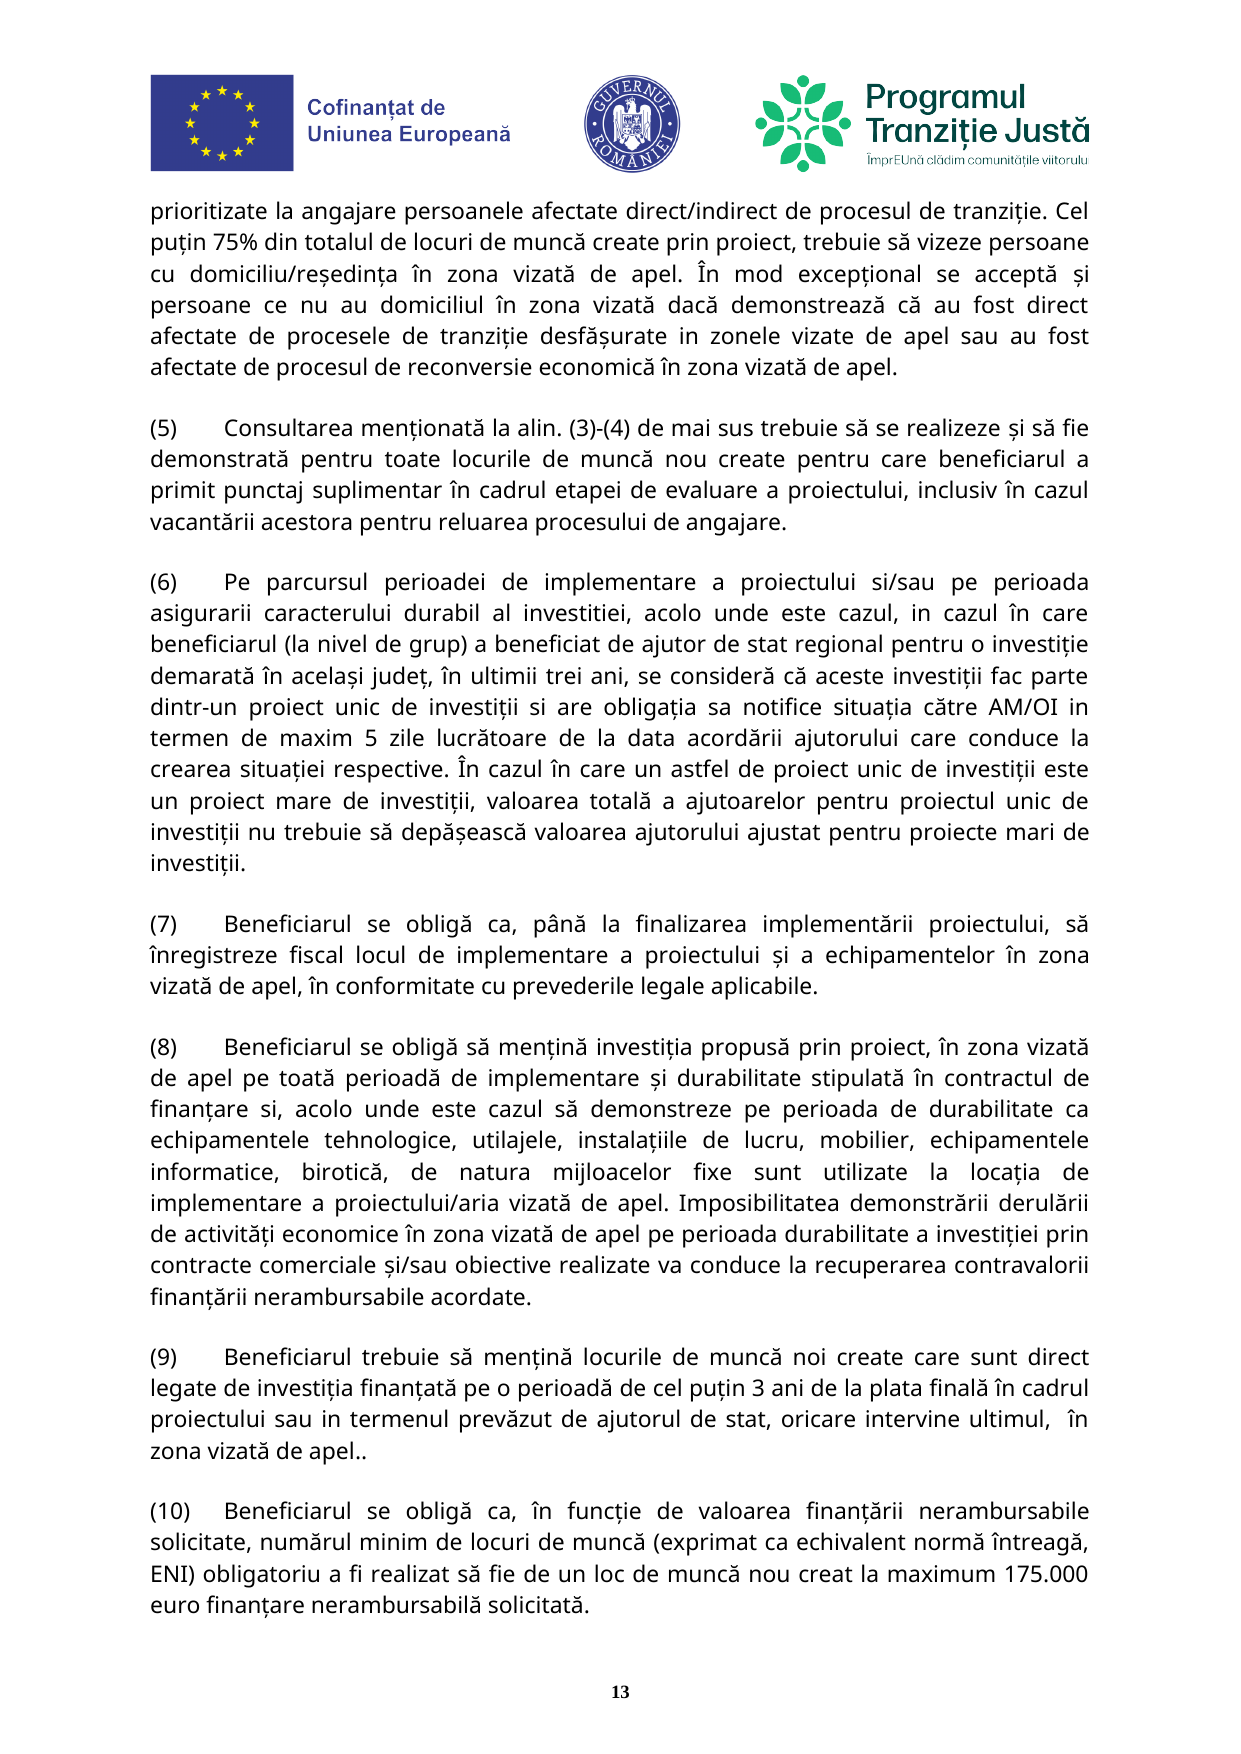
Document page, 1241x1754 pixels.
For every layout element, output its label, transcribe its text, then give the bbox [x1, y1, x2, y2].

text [150, 195, 1090, 382]
text (5) Consultarea menționată la alin. (3)-(4) de mai sus trebuie să se realizeze și să fie demonstrată pentru toate locurile de muncă nou create pentru care beneficiarul a primit punctaj suplimentar în cadrul etapei de evaluare a proiectului, inclusiv în cazul vacantării acestora pentru reluarea procesului de angajare. [150, 412, 1090, 537]
text (8) Beneficiarul se obligă să mențină investiția propusă prin proiect, în zona vizată de apel pe toată perioadă de implementare și durabilitate stipulată în contractul de finanțare si, acolo unde este cazul să demonstreze pe perioada de durabilitate ca echipamentele tehnologice, utilajele, instalațiile de lucru, mobilier, echipamentele informatice, birotică, de natura mijloacelor fixe sunt utilizate la locația de implementare a proiectului/aria vizată de apel. Imposibilitatea demonstrării derulării de activități economice în zona vizată de apel pe perioada durabilitate a investiției prin contracte comerciale și/sau obiective realizate va conduce la recuperarea contravalorii finanțării nerambursabile acordate. [150, 1030, 1090, 1312]
text (9) Beneficiarul trebuie să mențină locurile de muncă noi create care sunt direct legate de investiția finanțată pe o perioadă de cel puțin 3 ani de la plata finală în cadrul proiectului sau in termenul prevăzut de ajutorul de stat, oricare intervine ultimul, în zona vizată de apel.. [150, 1341, 1090, 1466]
text (10) Beneficiarul se obligă ca, în funcție de valoarea finanțării nerambursabile solicitate, numărul minim de locuri de muncă (exprimat ca echivalent normă întreagă, ENI) obligatoriu a fi realizat să fie de un loc de muncă nou creat la maximum 175.000 euro finanțare nerambursabilă solicitată. [150, 1495, 1090, 1620]
text (7) Beneficiarul se obligă ca, până la finalizarea implementării proiectului, să înregistreze fiscal locul de implementare a proiectului și a echipamentelor în zona vizată de apel, în conformitate cu prevederile legale aplicabile. [150, 907, 1090, 1001]
text (6) Pe parcursul perioadei de implementare a proiectului si/sau pe perioada asigurarii caracterului durabil al investitiei, acolo unde este cazul, in cazul în care beneficiarul (la nivel de grup) a beneficiat de ajutor de stat regional pentru o investiție demarată în același județ, în ultimii trei ani, se consideră că aceste investiții fac parte dintr-un proiect unic de investiții si are obligația sa notifice situația către AM/OI in termen de maxim 5 zile lucrătoare de la data acordării ajutorului care conduce la crearea situației respective. În cazul în care un astfel de proiect unic de investiții este un proiect mare de investiții, valoarea totală a ajutoarelor pentru proiectul unic de investiții nu trebuie să depășească valoarea ajutorului ajustat pentru proiecte mari de investiții. [150, 566, 1090, 878]
